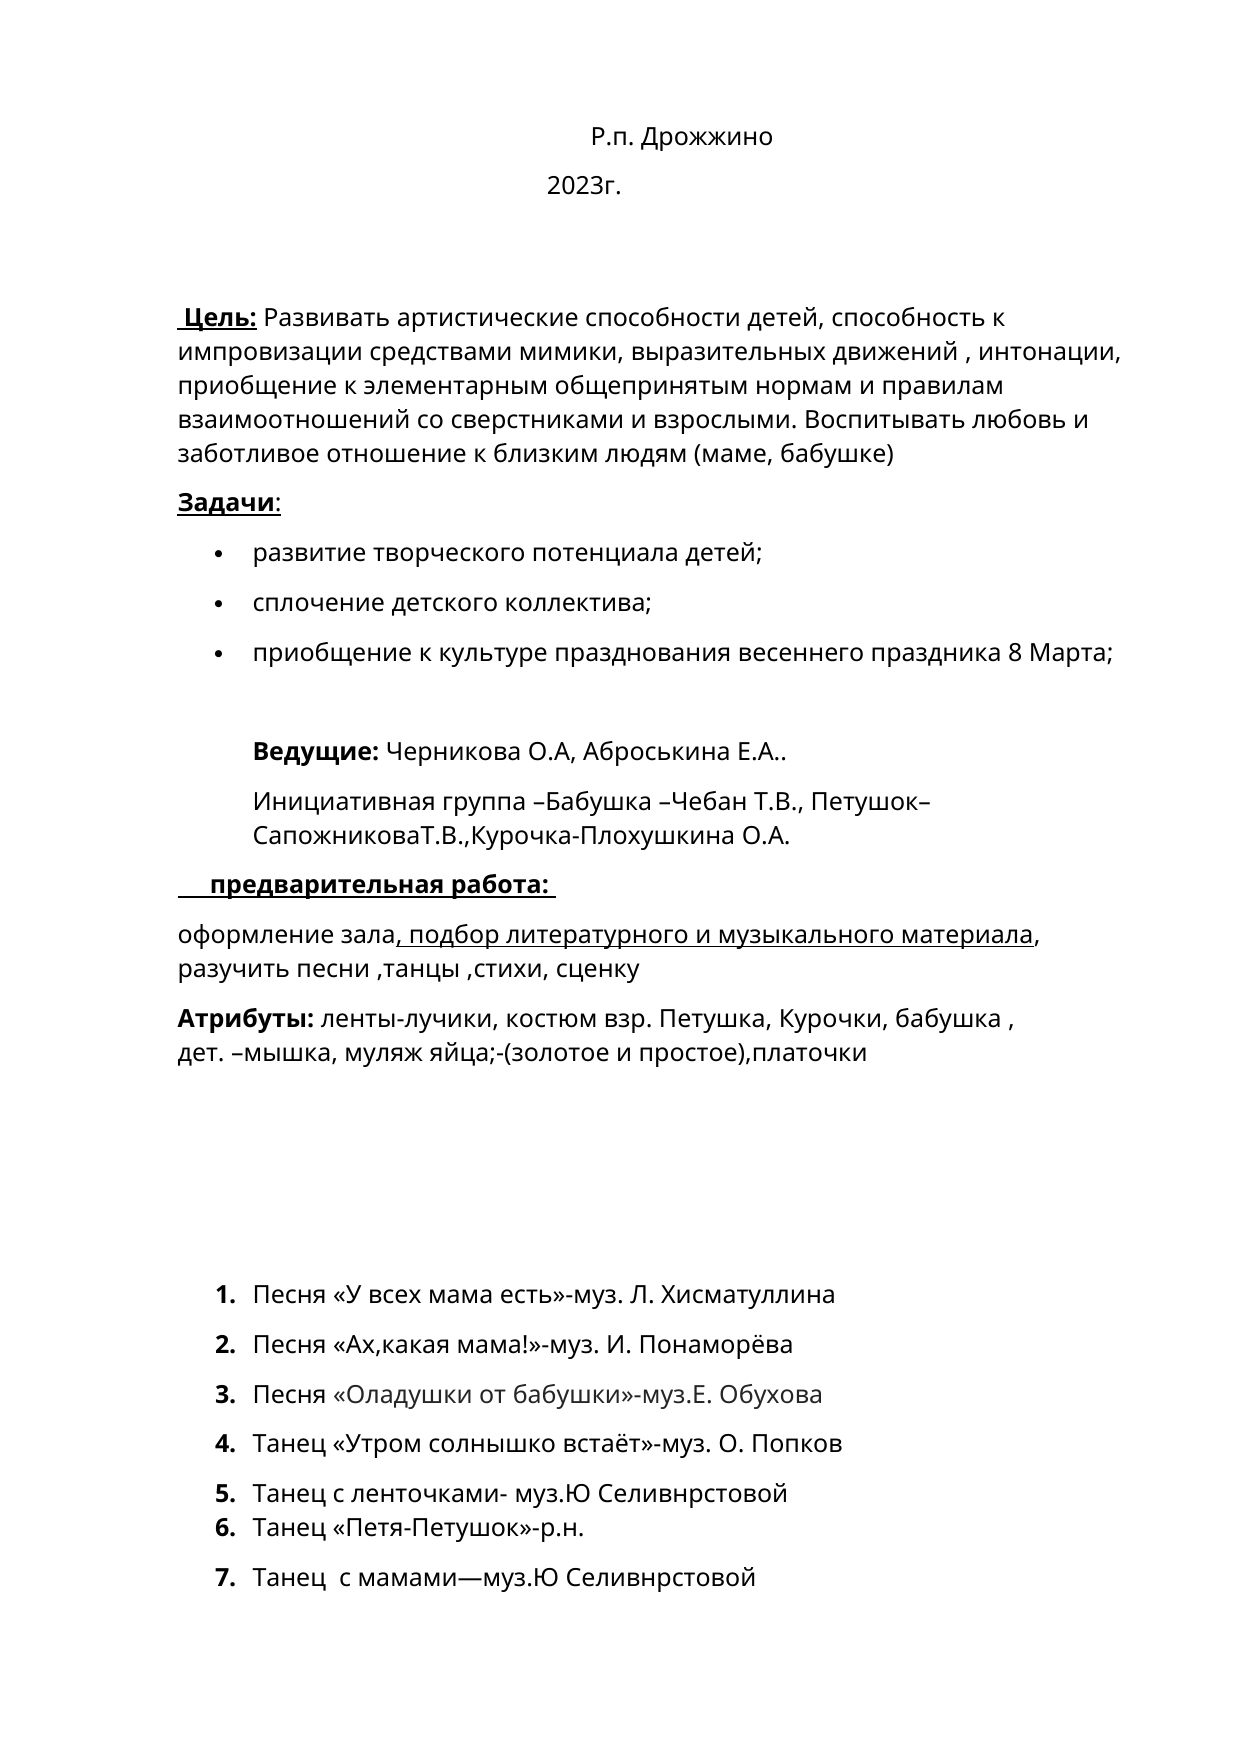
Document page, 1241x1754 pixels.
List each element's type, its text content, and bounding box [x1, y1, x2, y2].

text предварительная работа: [177, 867, 1152, 901]
text оформление зала, подбор литературного и музыкального материала, разучить песни ,танцы ,стихи, сценку [177, 917, 1152, 985]
list Танец «Утром солнышко встаёт»-муз. О. Попков [215, 1426, 1152, 1460]
text Р.п. Дрожжино [177, 118, 1152, 152]
list сплочение детского коллектива; [215, 584, 1152, 618]
list Песня «У всех мама есть»-муз. Л. Хисматуллина [215, 1277, 1152, 1311]
list Танец с ленточками- муз.Ю Селивнрстовой [215, 1476, 1152, 1510]
text Цель: Развивать артистические способности детей, способность к импровизации средствами мимики, выразительных движений , интонации, приобщение к элементарным общепринятым нормам и правилам взаимоотношений со сверстниками и взрослыми. Воспитывать любовь и заботливое отношение к близким людям (маме, бабушке) [177, 299, 1152, 469]
list приобщение к культуре празднования весеннего праздника 8 Марта; [215, 634, 1152, 668]
list развитие творческого потенциала детей; [215, 535, 1152, 569]
list Песня «Ах,какая мама!»-муз. И. Понаморёва [215, 1327, 1152, 1361]
list Танец с мамами—муз.Ю Селивнрстовой [215, 1559, 1152, 1593]
text 2023г. [177, 168, 1152, 202]
list Песня «Оладушки от бабушки»-муз.Е. Обухова [333, 1376, 1152, 1410]
text Ведущие: Черникова О.А, Аброськина Е.А.. [252, 733, 1152, 768]
list Танец «Петя-Петушок»-р.н. [215, 1510, 1152, 1544]
text Задачи: [177, 485, 1152, 519]
text Инициативная группа –Бабушка –Чебан Т.В., Петушок– СапожниковаТ.В.,Курочка-Плохушкина О.А. [252, 783, 1152, 851]
text Атрибуты: ленты-лучики, костюм взр. Петушка, Курочки, бабушка , дет. –мышка, муляж яйца;-(золотое и простое),платочки [177, 1000, 1152, 1068]
